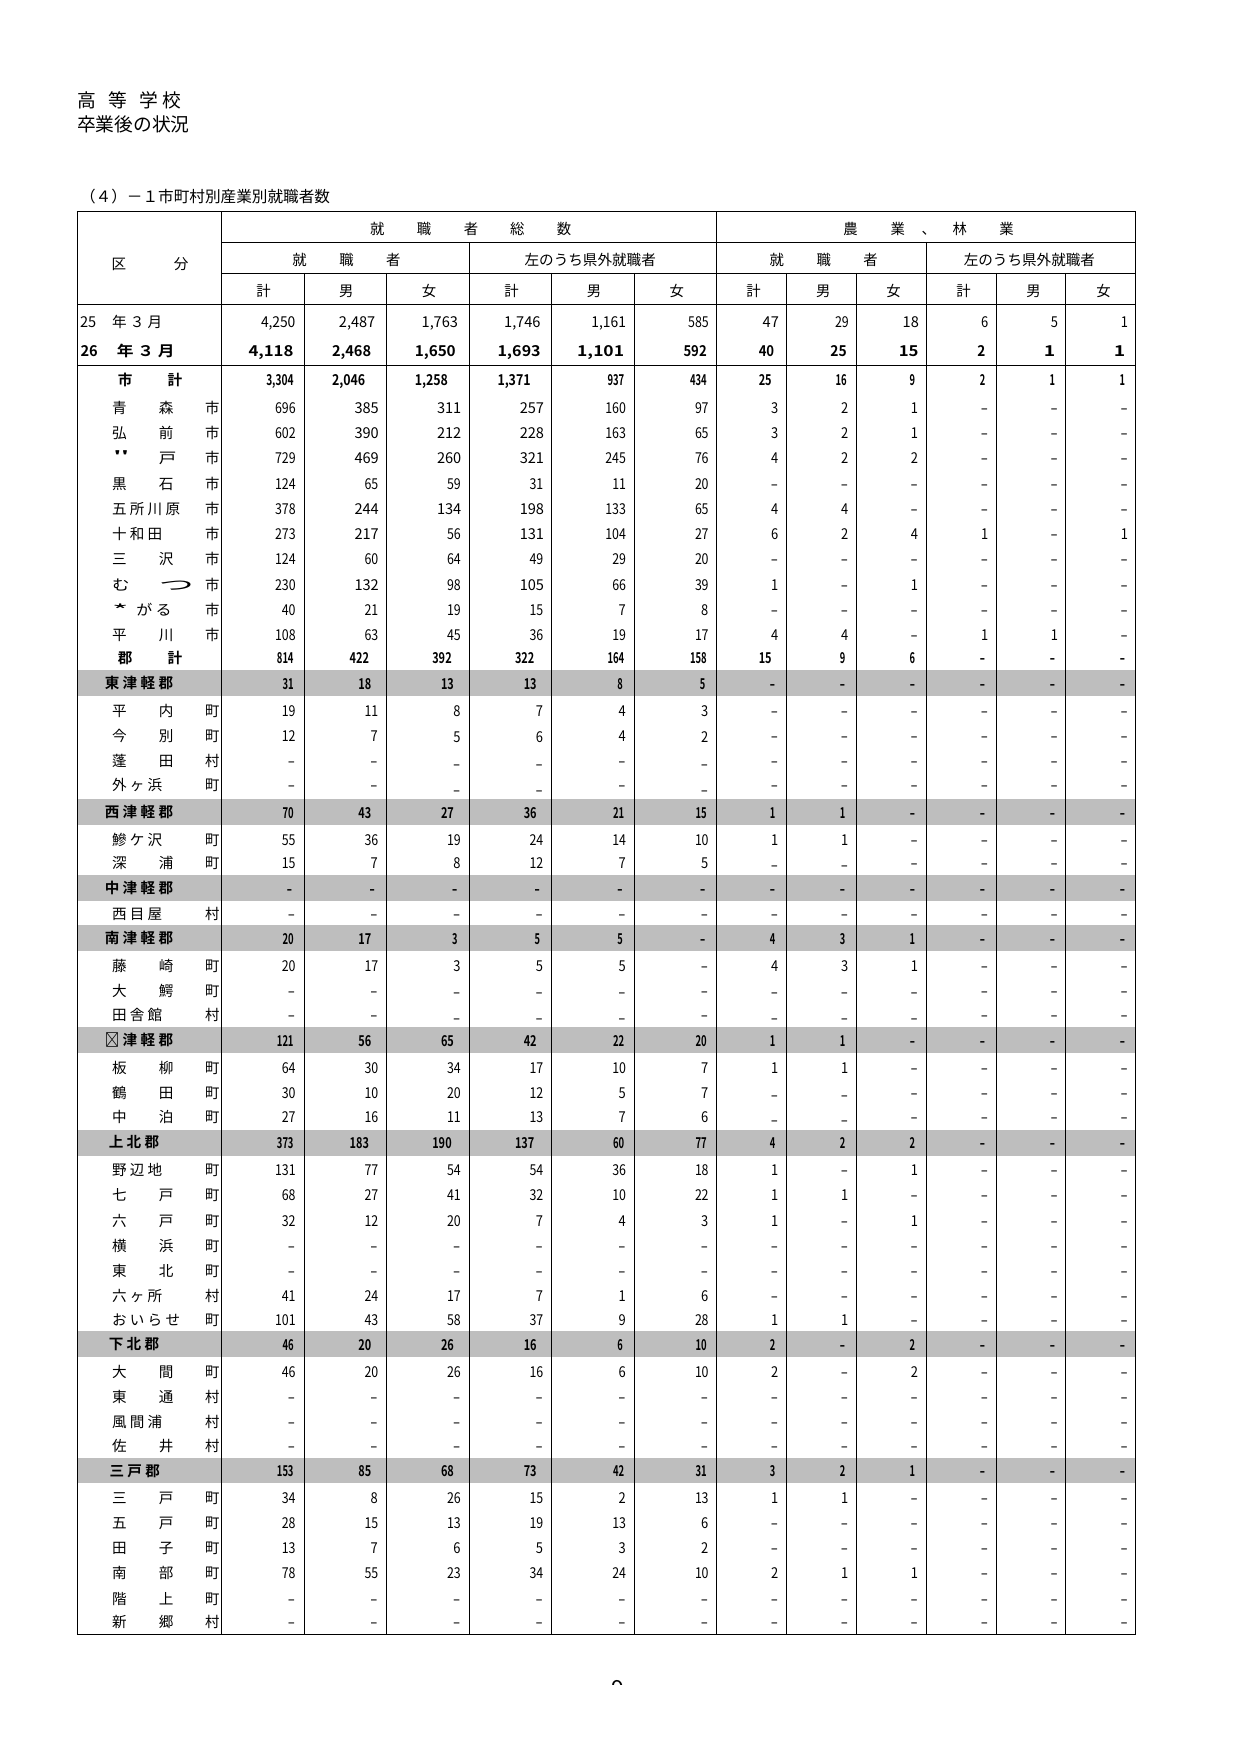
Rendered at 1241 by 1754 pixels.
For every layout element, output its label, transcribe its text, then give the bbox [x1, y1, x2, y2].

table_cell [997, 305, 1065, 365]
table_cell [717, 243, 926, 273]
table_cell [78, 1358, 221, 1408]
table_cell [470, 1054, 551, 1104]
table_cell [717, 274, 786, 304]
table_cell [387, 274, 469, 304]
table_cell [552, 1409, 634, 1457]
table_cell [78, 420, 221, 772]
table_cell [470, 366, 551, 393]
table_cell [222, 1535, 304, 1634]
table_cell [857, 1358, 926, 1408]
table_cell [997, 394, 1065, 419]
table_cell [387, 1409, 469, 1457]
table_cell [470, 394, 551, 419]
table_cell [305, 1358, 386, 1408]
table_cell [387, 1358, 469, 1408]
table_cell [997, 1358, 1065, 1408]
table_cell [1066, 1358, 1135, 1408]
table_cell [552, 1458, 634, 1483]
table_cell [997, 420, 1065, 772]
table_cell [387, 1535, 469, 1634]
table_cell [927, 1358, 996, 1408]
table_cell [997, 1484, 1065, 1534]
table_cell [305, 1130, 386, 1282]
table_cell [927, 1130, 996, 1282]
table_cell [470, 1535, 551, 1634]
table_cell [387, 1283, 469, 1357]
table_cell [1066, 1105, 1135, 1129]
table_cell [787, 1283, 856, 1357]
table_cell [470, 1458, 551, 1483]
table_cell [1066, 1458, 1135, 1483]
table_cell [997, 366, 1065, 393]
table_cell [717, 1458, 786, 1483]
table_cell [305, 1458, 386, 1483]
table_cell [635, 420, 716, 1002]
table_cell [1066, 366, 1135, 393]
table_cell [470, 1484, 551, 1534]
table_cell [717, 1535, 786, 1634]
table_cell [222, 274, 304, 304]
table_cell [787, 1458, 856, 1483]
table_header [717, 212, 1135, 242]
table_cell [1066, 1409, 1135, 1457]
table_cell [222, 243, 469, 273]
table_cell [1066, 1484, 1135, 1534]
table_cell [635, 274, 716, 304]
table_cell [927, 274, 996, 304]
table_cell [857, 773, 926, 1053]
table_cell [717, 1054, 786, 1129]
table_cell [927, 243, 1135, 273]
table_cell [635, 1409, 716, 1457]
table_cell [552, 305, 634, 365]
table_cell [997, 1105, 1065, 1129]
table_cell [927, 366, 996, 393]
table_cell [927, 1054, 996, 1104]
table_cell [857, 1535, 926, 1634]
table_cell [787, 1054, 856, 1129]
text （４）－１市町村別産業別就職者数 [80, 184, 1176, 206]
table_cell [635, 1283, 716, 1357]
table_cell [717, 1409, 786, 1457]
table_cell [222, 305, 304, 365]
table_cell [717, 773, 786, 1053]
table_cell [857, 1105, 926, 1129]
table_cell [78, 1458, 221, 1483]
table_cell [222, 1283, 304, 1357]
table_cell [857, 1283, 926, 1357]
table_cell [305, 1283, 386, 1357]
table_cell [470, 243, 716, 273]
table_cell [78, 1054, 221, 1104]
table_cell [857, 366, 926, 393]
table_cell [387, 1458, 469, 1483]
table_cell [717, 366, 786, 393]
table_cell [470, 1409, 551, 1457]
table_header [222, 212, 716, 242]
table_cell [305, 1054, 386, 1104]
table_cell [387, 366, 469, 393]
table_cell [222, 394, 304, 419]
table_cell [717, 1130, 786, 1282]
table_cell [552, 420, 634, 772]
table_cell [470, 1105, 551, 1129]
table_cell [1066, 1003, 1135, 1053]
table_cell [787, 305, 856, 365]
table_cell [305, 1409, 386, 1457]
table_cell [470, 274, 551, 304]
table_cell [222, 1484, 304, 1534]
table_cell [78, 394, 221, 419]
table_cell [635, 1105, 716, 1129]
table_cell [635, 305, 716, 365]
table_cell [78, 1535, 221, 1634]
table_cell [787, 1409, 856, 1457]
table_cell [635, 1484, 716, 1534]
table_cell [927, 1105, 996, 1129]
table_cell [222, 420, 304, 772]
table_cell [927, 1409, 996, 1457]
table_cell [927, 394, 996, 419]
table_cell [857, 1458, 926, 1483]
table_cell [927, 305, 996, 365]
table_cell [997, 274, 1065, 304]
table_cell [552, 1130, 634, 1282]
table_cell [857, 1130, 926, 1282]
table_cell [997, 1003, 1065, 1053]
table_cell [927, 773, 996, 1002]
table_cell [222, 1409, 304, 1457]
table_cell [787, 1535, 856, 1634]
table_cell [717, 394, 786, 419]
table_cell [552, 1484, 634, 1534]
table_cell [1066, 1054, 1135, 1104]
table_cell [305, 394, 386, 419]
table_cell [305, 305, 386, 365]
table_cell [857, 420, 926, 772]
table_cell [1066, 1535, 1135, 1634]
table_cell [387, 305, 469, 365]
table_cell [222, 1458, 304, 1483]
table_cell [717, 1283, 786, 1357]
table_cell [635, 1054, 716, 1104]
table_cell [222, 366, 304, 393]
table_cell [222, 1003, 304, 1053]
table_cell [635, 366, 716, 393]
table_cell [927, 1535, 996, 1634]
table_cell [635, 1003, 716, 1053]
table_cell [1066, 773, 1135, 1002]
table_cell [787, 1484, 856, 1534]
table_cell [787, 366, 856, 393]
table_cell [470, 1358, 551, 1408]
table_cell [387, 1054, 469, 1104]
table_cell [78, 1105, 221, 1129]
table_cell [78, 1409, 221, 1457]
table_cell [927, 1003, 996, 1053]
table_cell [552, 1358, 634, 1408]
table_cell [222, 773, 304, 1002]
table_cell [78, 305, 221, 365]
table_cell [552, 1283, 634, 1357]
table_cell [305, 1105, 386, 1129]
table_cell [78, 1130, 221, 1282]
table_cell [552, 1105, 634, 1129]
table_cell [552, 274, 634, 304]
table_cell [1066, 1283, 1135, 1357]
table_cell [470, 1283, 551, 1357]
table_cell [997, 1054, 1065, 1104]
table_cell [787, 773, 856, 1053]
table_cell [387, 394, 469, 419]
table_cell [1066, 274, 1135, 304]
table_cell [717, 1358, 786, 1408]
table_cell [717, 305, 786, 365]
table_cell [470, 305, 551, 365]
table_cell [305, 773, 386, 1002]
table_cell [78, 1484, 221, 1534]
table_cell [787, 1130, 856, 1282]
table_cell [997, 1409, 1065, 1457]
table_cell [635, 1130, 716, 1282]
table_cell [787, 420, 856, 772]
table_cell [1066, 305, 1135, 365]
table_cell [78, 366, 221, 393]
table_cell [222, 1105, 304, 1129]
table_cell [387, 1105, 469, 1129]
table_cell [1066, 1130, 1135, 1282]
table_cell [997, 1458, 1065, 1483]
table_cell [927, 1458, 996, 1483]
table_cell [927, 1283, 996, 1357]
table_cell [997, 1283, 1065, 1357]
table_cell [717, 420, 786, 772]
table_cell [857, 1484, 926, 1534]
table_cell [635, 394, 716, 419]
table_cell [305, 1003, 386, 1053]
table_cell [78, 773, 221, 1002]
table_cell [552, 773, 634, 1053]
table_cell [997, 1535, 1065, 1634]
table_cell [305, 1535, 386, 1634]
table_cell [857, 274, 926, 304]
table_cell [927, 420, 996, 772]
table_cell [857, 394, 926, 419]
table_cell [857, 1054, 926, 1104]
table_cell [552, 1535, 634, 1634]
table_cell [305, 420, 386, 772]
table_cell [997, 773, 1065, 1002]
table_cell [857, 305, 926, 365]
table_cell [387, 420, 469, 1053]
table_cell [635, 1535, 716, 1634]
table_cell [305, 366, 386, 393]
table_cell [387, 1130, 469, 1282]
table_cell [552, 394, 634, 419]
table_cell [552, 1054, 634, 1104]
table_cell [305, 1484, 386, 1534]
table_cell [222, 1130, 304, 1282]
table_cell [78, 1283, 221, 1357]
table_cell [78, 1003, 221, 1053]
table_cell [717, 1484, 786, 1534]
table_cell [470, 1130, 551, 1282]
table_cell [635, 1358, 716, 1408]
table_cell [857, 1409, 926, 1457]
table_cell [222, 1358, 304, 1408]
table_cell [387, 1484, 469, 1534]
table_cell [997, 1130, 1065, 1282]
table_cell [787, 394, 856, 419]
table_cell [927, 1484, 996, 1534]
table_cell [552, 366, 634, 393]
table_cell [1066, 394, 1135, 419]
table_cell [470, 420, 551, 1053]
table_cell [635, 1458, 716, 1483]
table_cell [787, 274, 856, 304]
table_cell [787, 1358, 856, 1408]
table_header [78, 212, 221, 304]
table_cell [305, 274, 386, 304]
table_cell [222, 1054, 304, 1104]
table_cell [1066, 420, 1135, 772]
